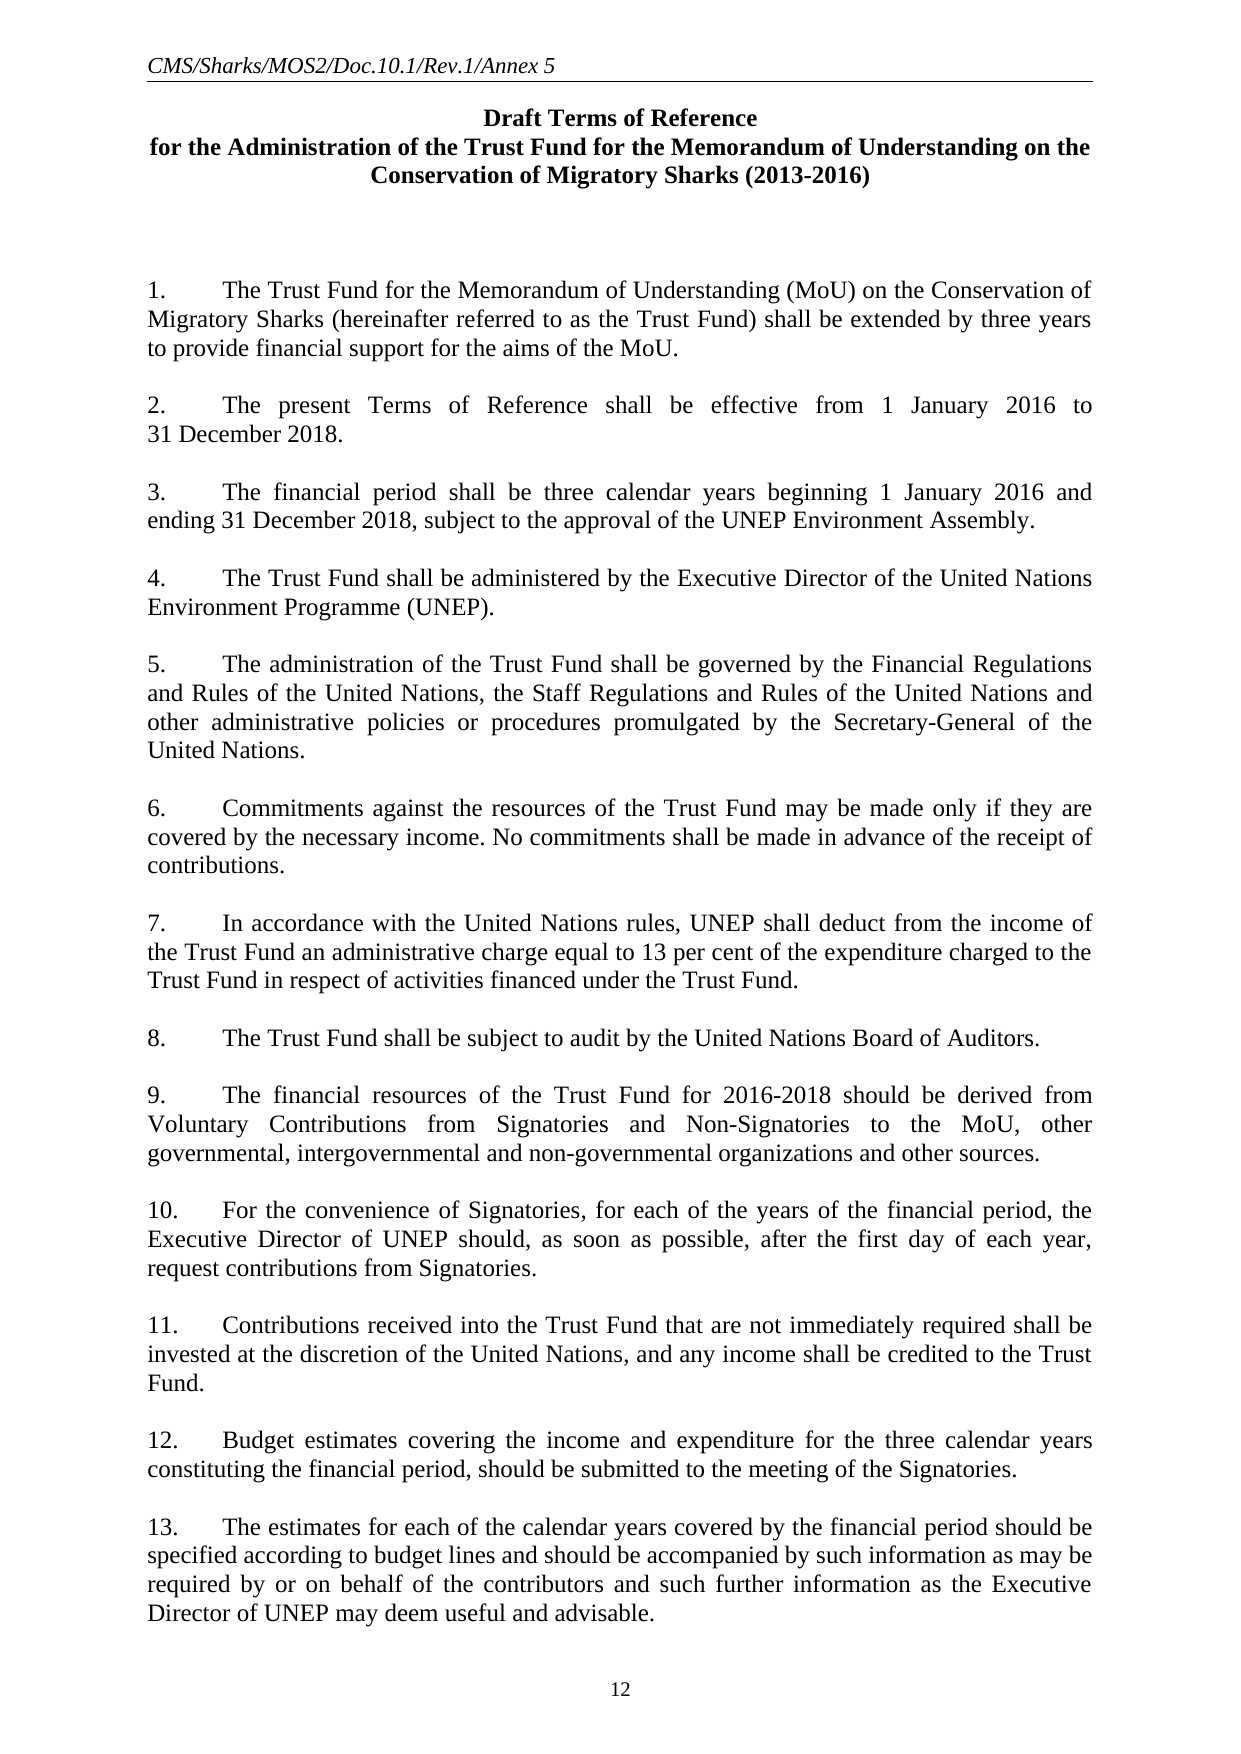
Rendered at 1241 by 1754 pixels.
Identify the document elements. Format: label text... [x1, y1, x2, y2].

list The estimates for each of the calendar years covered by the financial period should be specified according to budget lines and should be accompanied by such information as may be required by or on behalf of the contributors and such further information as the Executive Director of UNEP may deem useful and advisable. [147, 1512, 1093, 1627]
list The present Terms of Reference shall be effective from 1 January 2016 to 31 December 2018. [147, 391, 1093, 448]
list In accordance with the United Nations rules, UNEP shall deduct from the income of the Trust Fund an administrative charge equal to 13 per cent of the expenditure charged to the Trust Fund in respect of activities financed under the Trust Fund. [147, 908, 1093, 994]
list For the convenience of Signatories, for each of the years of the financial period, the Executive Director of UNEP should, as soon as possible, after the first day of each year, request contributions from Signatories. [147, 1196, 1093, 1282]
list The Trust Fund for the Memorandum of Understanding (MoU) on the Conservation of Migratory Sharks (hereinafter referred to as the Trust Fund) shall be extended by three years to provide financial support for the aims of the MoU. [147, 276, 1093, 362]
text for the Administration of the Trust Fund for the Memorandum of Understanding on the Conservation of Migratory Sharks (2013-2016) [147, 132, 1093, 189]
list Commitments against the resources of the Trust Fund may be made only if they are covered by the necessary income. No commitments shall be made in advance of the receipt of contributions. [147, 793, 1093, 879]
list The financial period shall be three calendar years beginning 1 January 2016 and ending 31 December 2018, subject to the approval of the UNEP Environment Assembly. [147, 477, 1093, 534]
list The financial resources of the Trust Fund for 2016-2018 should be derived from Voluntary Contributions from Signatories and Non-Signatories to the MoU, other governmental, intergovernmental and non-governmental organizations and other sources. [147, 1081, 1093, 1167]
list Budget estimates covering the income and expenditure for the three calendar years constituting the financial period, should be submitted to the meeting of the Signatories. [147, 1426, 1093, 1483]
list Contributions received into the Trust Fund that are not immediately required shall be invested at the discretion of the United Nations, and any income shall be credited to the Trust Fund. [147, 1311, 1093, 1397]
list The Trust Fund shall be subject to audit by the United Nations Board of Auditors. [147, 1023, 1093, 1052]
text Draft Terms of Reference [147, 103, 1093, 132]
list The Trust Fund shall be administered by the Executive Director of the United Nations Environment Programme (UNEP). [147, 563, 1093, 621]
list The administration of the Trust Fund shall be governed by the Financial Regulations and Rules of the United Nations, the Staff Regulations and Rules of the United Nations and other administrative policies or procedures promulgated by the Secretary-General of the United Nations. [147, 649, 1093, 764]
